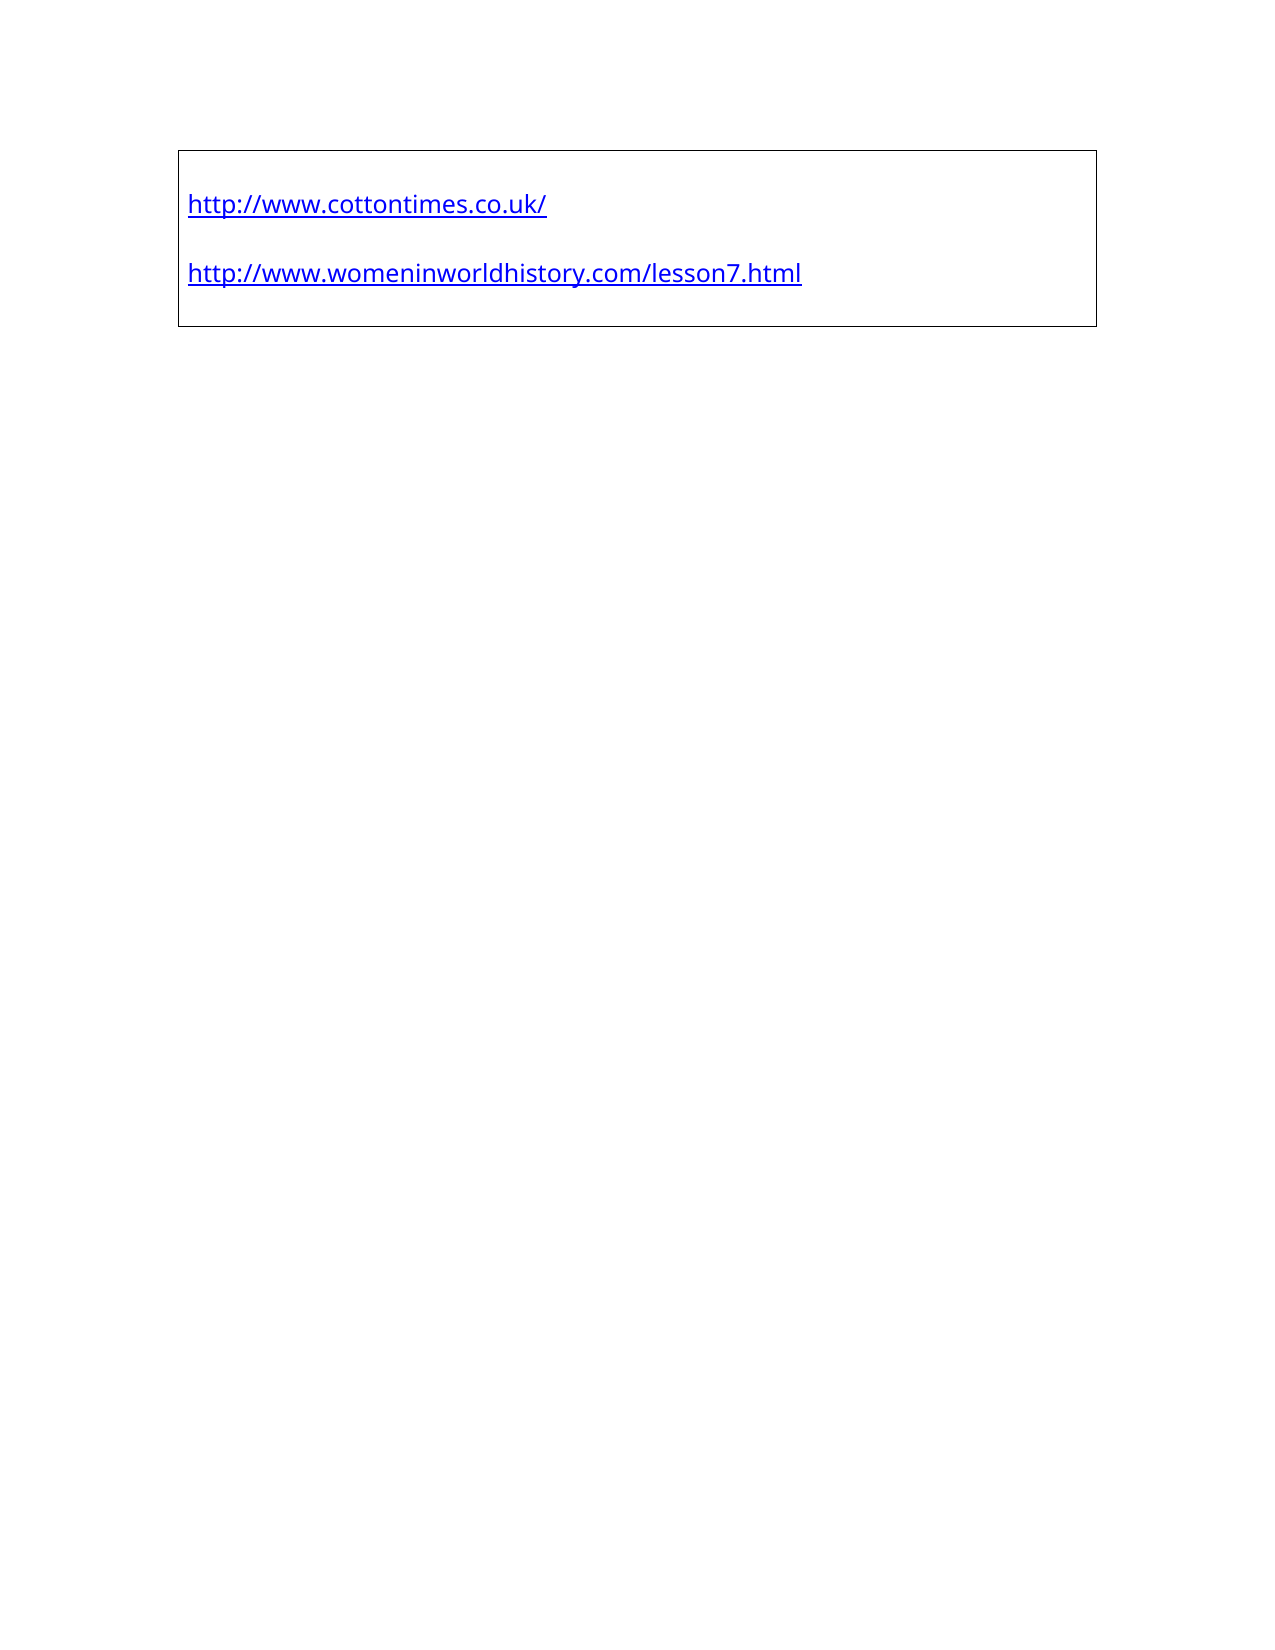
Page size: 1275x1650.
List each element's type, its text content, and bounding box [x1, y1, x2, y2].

text http://www.womeninworldhistory.com/lesson7.html [187, 255, 1087, 289]
text http://www.cottontimes.co.uk/ [187, 187, 1087, 221]
